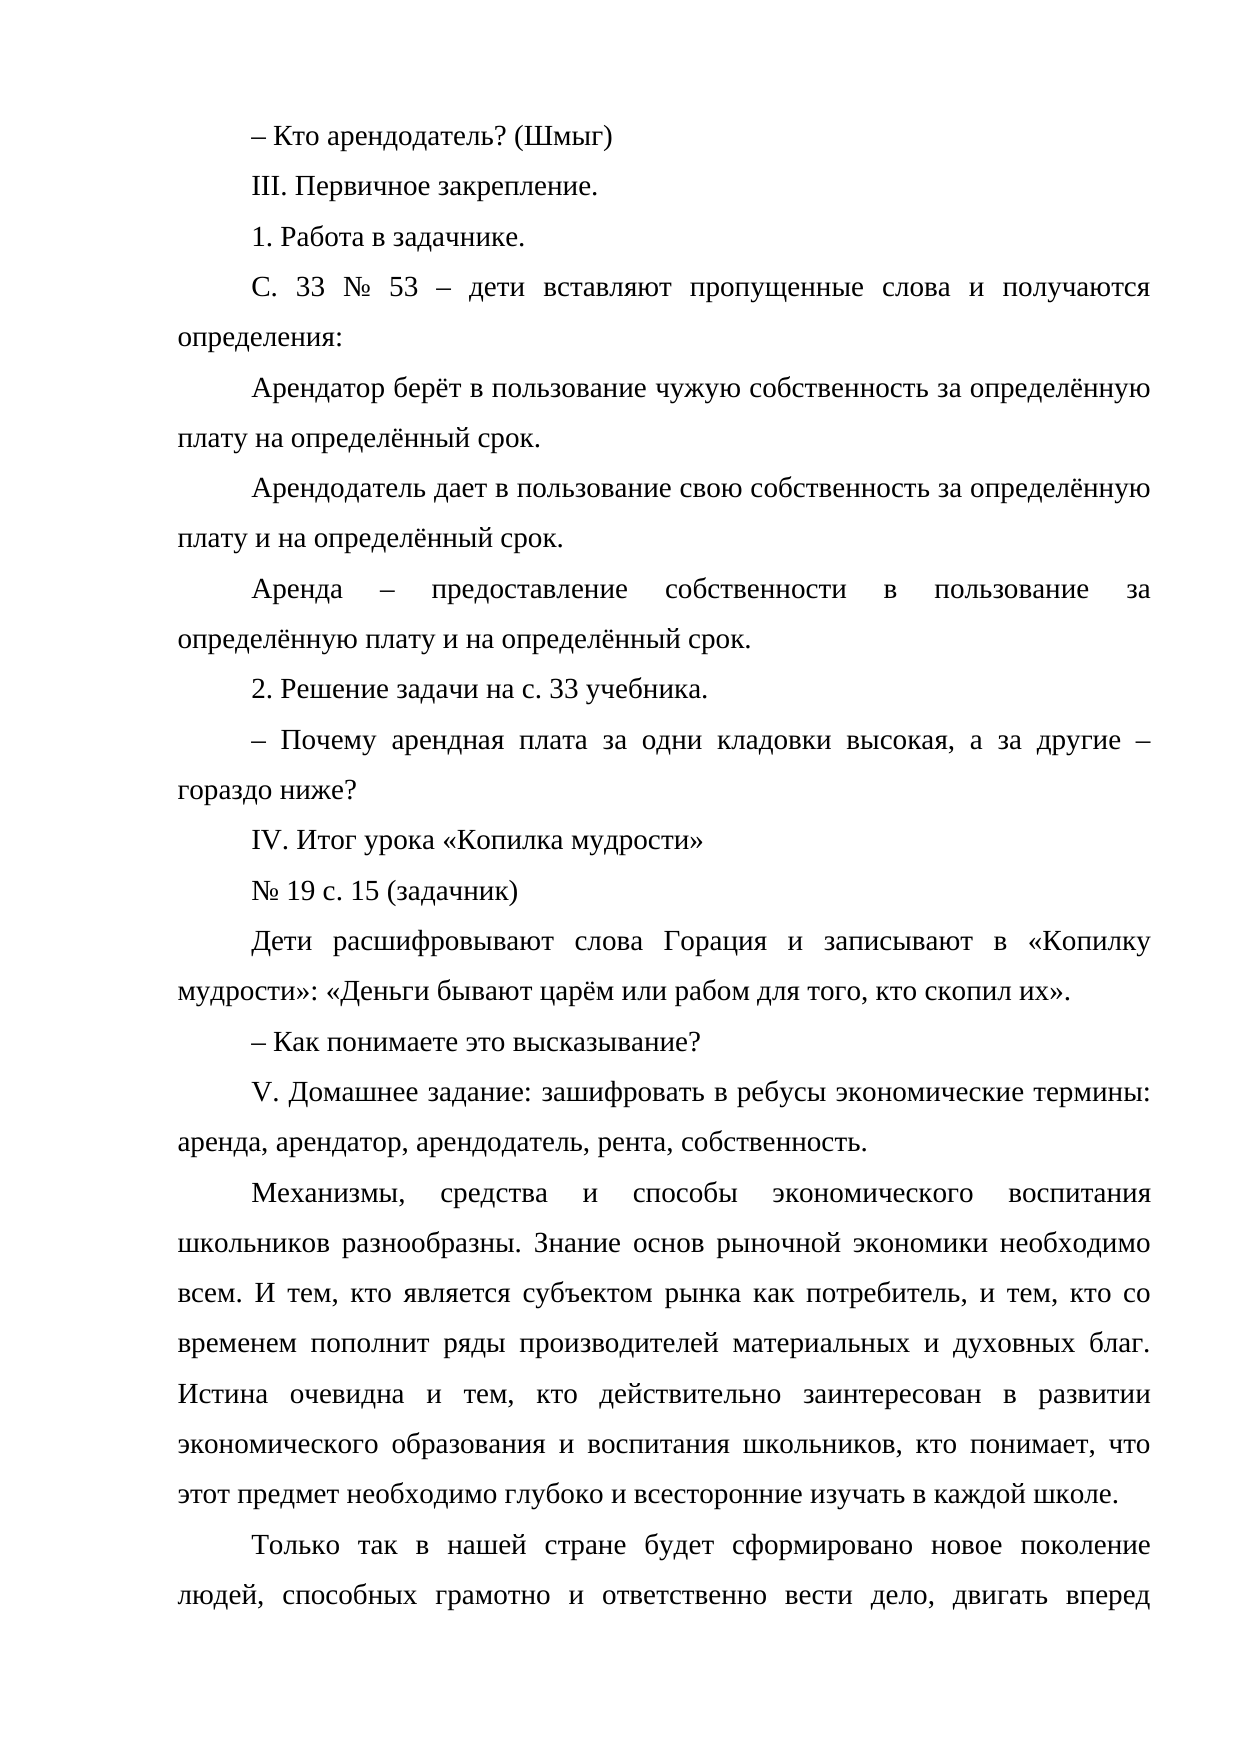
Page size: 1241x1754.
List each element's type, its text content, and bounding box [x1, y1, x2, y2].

text 1. Работа в задачнике. [177, 219, 1152, 252]
text С. 33 № 53 – дети вставляют пропущенные слова и получаются определения: [177, 269, 1152, 353]
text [177, 1527, 1152, 1611]
text Механизмы, средства и способы экономического воспитания школьников разнообразны. Знание основ рыночной экономики необходимо всем. И тем, кто является субъектом рынка как потребитель, и тем, кто со временем пополнит ряды производителей материальных и духовных благ. Истина очевидна и тем, кто действительно заинтересован в развитии экономического образования и воспитания школьников, кто понимает, что этот предмет необходимо глубоко и всесторонние изучать в каждой школе. [177, 1175, 1152, 1510]
text V. Домашнее задание: зашифровать в ребусы экономические термины: аренда, арендатор, арендодатель, рента, собственность. [177, 1074, 1152, 1158]
text Аренда – предоставление собственности в пользование за определённую плату и на определённый срок. [177, 571, 1152, 655]
text – Кто арендодатель? (Шмыг) [177, 118, 1152, 152]
text Арендодатель дает в пользование свою собственность за определённую плату и на определённый срок. [177, 470, 1152, 554]
text 2. Решение задачи на с. 33 учебника. [177, 672, 1152, 705]
text Арендатор берёт в пользование чужую собственность за определённую плату на определённый срок. [177, 370, 1152, 453]
text № 19 с. 15 (задачник) [177, 873, 1152, 906]
text – Почему арендная плата за одни кладовки высокая, а за другие – гораздо ниже? [177, 722, 1152, 806]
text Дети расшифровывают слова Горация и записывают в «Копилку мудрости»: «Деньги бывают царём или рабом для того, кто скопил их». [177, 923, 1152, 1007]
text – Как понимаете это высказывание? [177, 1024, 1152, 1057]
text III. Первичное закрепление. [177, 168, 1152, 202]
text IV. Итог урока «Копилка мудрости» [177, 822, 1152, 856]
